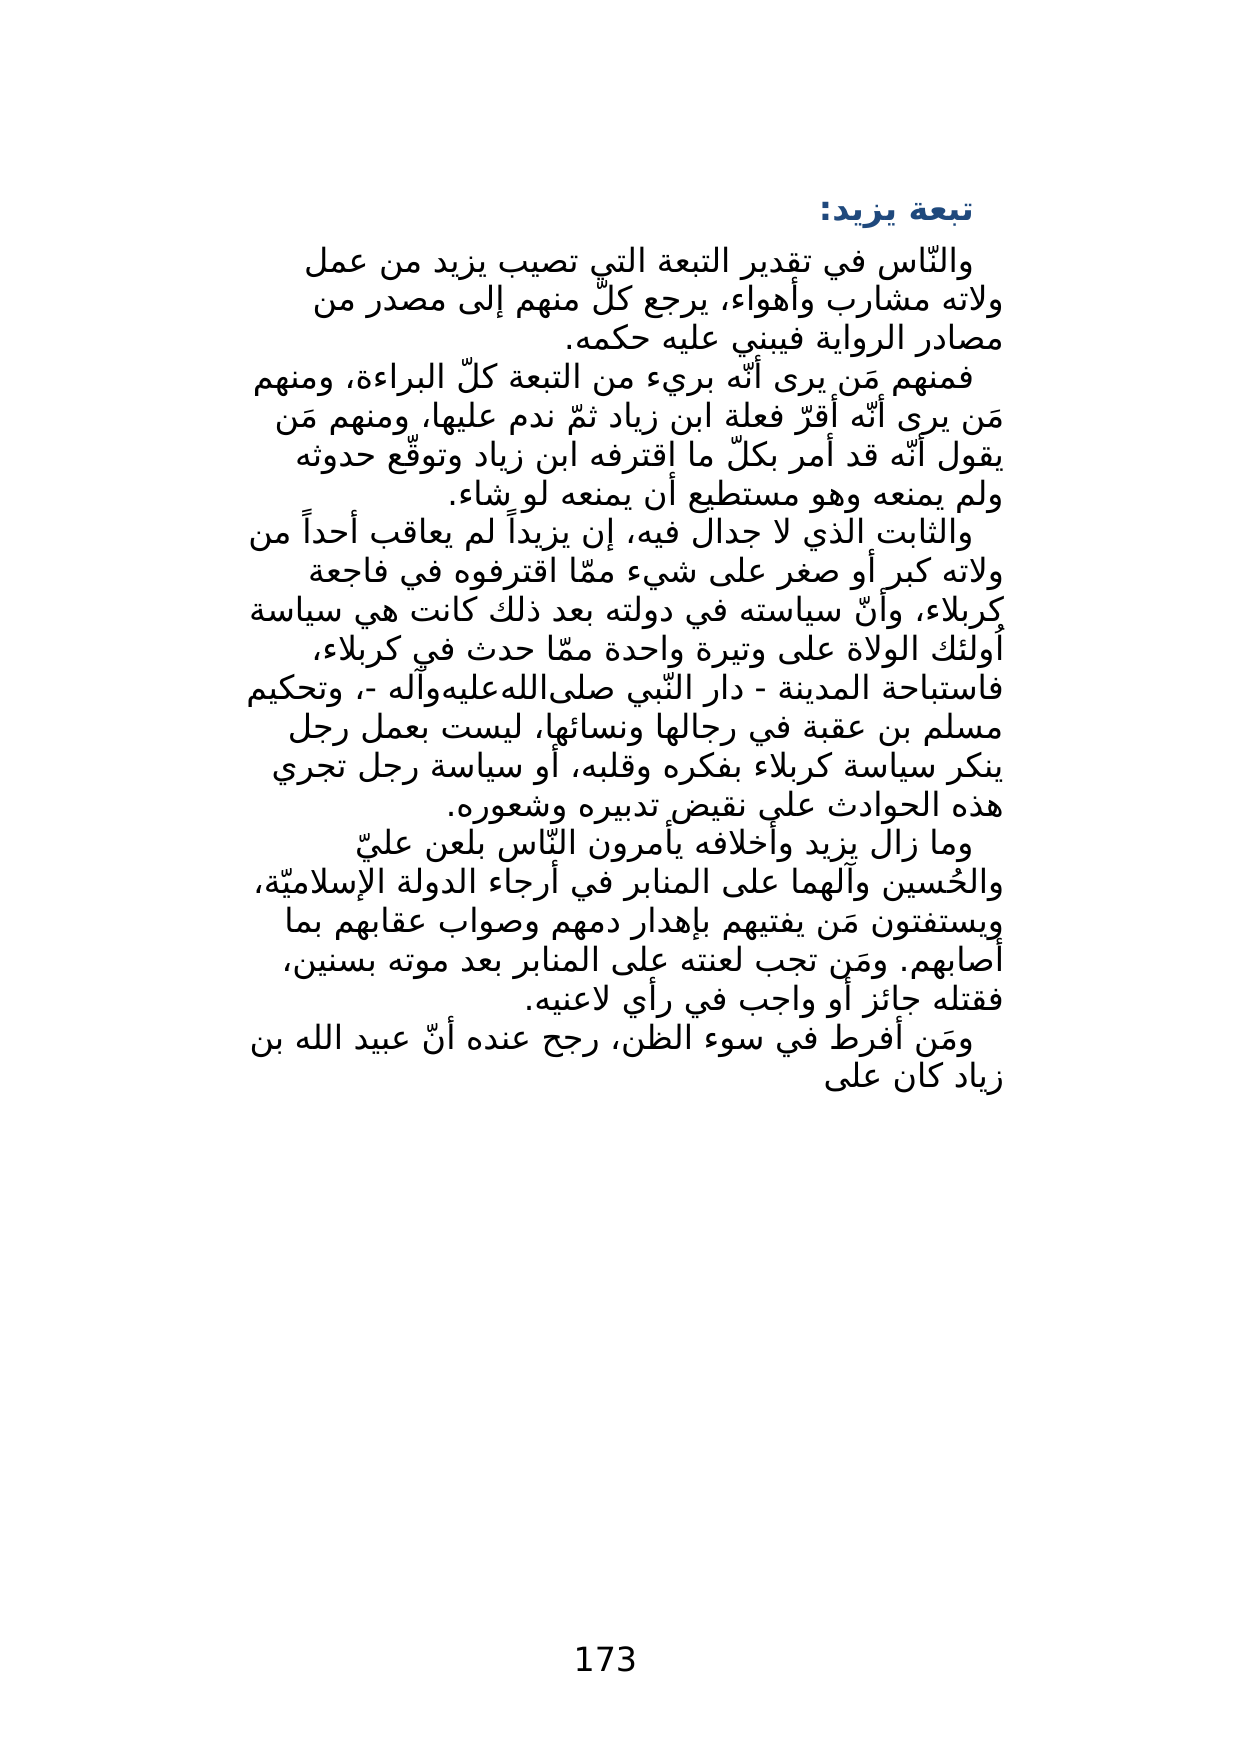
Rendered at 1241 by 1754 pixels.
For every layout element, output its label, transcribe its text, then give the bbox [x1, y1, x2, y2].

text ومَن أفرط في سوء الظن، رجح عنده أنّ عبيد الله بن زياد كان على [236, 1018, 1004, 1096]
text فمنهم مَن يرى أنّه بريء من التبعة كلّ البراءة، ومنهم مَن يرى أنّه أقرّ فعلة ابن زياد ثمّ ندم عليها، ومنهم مَن يقول أنّه قد أمر بكلّ ما اقترفه ابن زياد وتوقّع حدوثه ولم يمنعه وهو مستطيع أن يمنعه لو شاء. [236, 358, 1004, 513]
text والنّاس في تقدير التبعة التي تصيب يزيد من عمل ولاته مشارب وأهواء، يرجع كلّ منهم إلى مصدر من مصادر الرواية فيبني عليه حكمه. [236, 241, 1004, 358]
text والثابت الذي لا جدال فيه، إن يزيداً لم يعاقب أحداً من ولاته كبر أو صغر على شيء ممّا اقترفوه في فاجعة كربلاء، وأنّ سياسته في دولته بعد ذلك كانت هي سياسة اُولئك الولاة على وتيرة واحدة ممّا حدث في كربلاء، فاستباحة المدينة - دار النّبي صلى‌الله‌عليه‌وآله -، وتحكيم مسلم بن عقبة في رجالها ونسائها، ليست بعمل رجل ينكر سياسة كربلاء بفكره وقلبه، أو سياسة رجل تجري هذه الحوادث على نقيض تدبيره وشعوره. [236, 513, 1004, 824]
subtitle تبعة يزيد: [236, 190, 1004, 228]
text وما زال يزيد وأخلافه يأمرون النّاس بلعن عليّ والحُسين وآلهما على المنابر في أرجاء الدولة الإسلاميّة، ويستفتون مَن يفتيهم بإهدار دمهم وصواب عقابهم بما أصابهم. ومَن تجب لعنته على المنابر بعد موته بسنين، فقتله جائز أو واجب في رأي لاعنيه. [236, 824, 1004, 1018]
